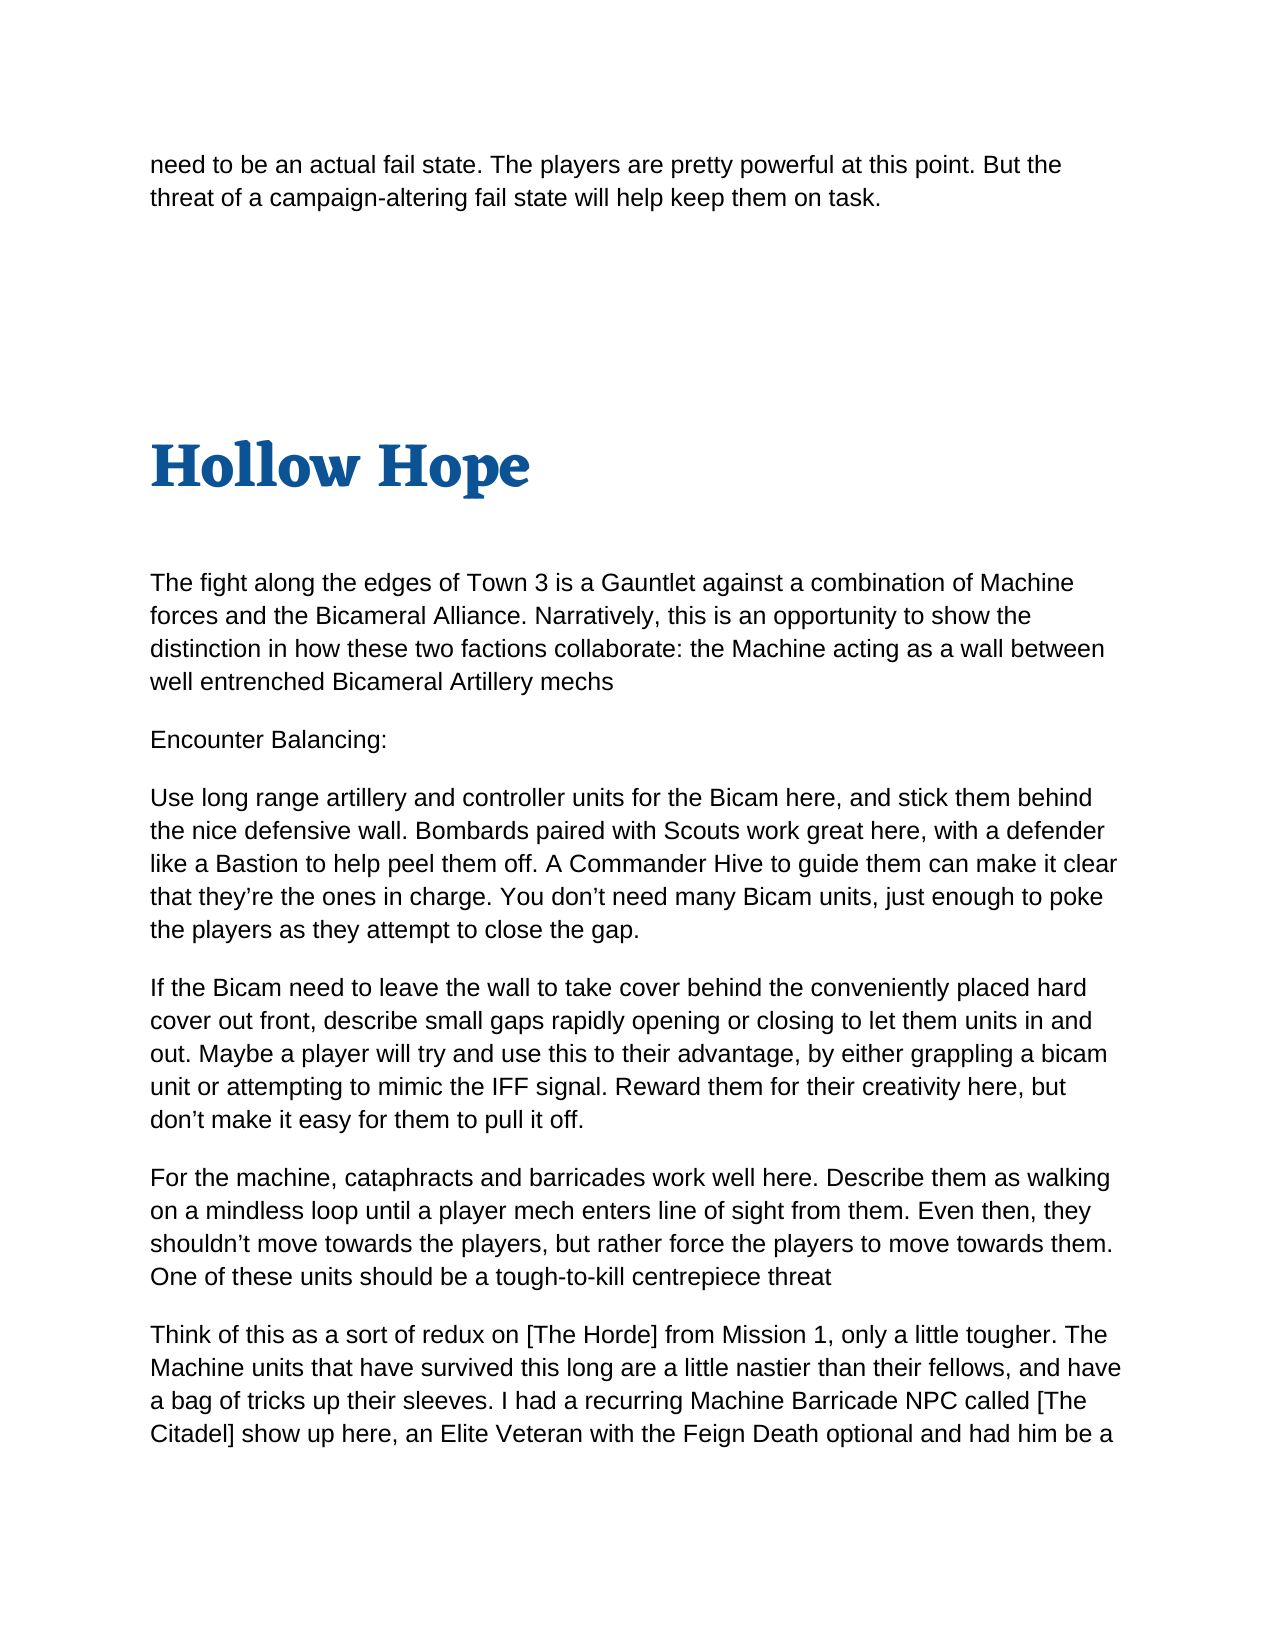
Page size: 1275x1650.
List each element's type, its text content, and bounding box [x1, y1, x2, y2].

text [150, 1320, 1125, 1448]
text For the machine, cataphracts and barricades work well here. Describe them as walking on a mindless loop until a player mech enters line of sight from them. Even then, they shouldn’t move towards the players, but rather force the players to move towards them. One of these units should be a tough-to-kill centrepiece threat [150, 1163, 1125, 1291]
subtitle Hollow Hope [150, 415, 1125, 526]
text Encounter Balancing: [150, 725, 1125, 753]
text The fight along the edges of Town 3 is a Gauntlet against a combination of Machine forces and the Bicameral Alliance. Narratively, this is an opportunity to show the distinction in how these two factions collaborate: the Machine acting as a wall between well entrenched Bicameral Artillery mechs [150, 568, 1125, 696]
text If the Bicam need to leave the wall to take cover behind the conveniently placed hard cover out front, describe small gaps rapidly opening or closing to let them units in and out. Maybe a player will try and use this to their advantage, by either grappling a bicam unit or attempting to mimic the IFF signal. Reward them for their creativity here, but don’t make it easy for them to pull it off. [150, 973, 1125, 1134]
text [150, 150, 1125, 212]
text Use long range artillery and controller units for the Bicam here, and stick them behind the nice defensive wall. Bombards paired with Scouts work great here, with a defender like a Bastion to help peel them off. A Commander Hive to guide them can make it clear that they’re the ones in charge. You don’t need many Bicam units, just enough to poke the players as they attempt to close the gap. [150, 783, 1125, 944]
